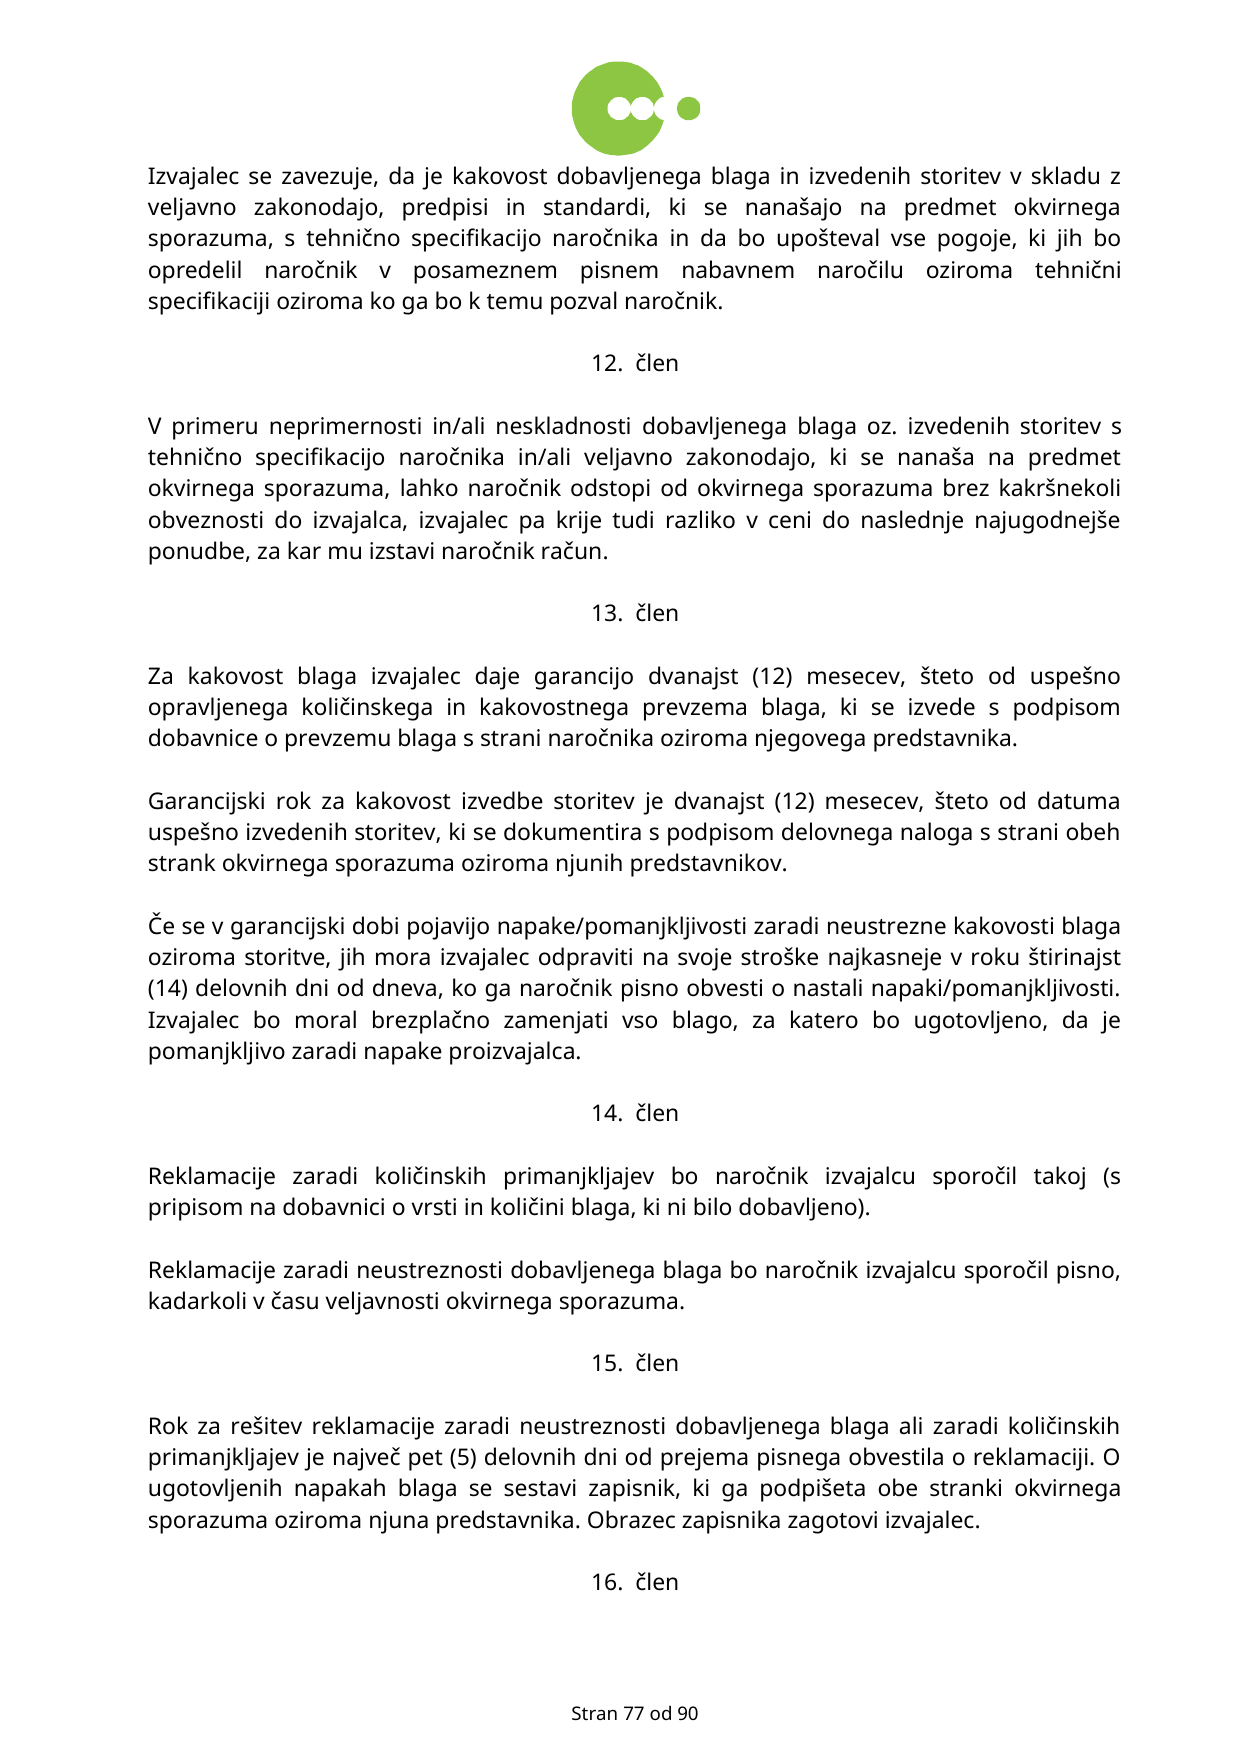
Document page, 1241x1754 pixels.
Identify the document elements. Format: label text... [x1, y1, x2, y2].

text Garancijski rok za kakovost izvedbe storitev je dvanajst (12) mesecev, šteto od datuma uspešno izvedenih storitev, ki se dokumentira s podpisom delovnega naloga s strani obeh strank okvirnega sporazuma oziroma njunih predstavnikov. [148, 785, 1122, 879]
list člen [148, 597, 1122, 629]
text Rok za rešitev reklamacije zaradi neustreznosti dobavljenega blaga ali zaradi količinskih primanjkljajev je največ pet (5) delovnih dni od prejema pisnega obvestila o reklamaciji. O ugotovljenih napakah blaga se sestavi zapisnik, ki ga podpišeta obe stranki okvirnega sporazuma oziroma njuna predstavnika. Obrazec zapisnika zagotovi izvajalec. [148, 1410, 1122, 1535]
text Za kakovost blaga izvajalec daje garancijo dvanajst (12) mesecev, šteto od uspešno opravljenega količinskega in kakovostnega prevzema blaga, ki se izvede s podpisom dobavnice o prevzemu blaga s strani naročnika oziroma njegovega predstavnika. [148, 660, 1122, 754]
text Reklamacije zaradi količinskih primanjkljajev bo naročnik izvajalcu sporočil takoj (s pripisom na dobavnici o vrsti in količini blaga, ki ni bilo dobavljeno). [148, 1160, 1122, 1222]
text Izvajalec se zavezuje, da je kakovost dobavljenega blaga in izvedenih storitev v skladu z veljavno zakonodajo, predpisi in standardi, ki se nanašajo na predmet okvirnega sporazuma, s tehnično specifikacijo naročnika in da bo upošteval vse pogoje, ki jih bo opredelil naročnik v posameznem pisnem nabavnem naročilu oziroma tehnični specifikaciji oziroma ko ga bo k temu pozval naročnik. [148, 160, 1122, 316]
text V primeru neprimernosti in/ali neskladnosti dobavljenega blaga oz. izvedenih storitev s tehnično specifikacijo naročnika in/ali veljavno zakonodajo, ki se nanaša na predmet okvirnega sporazuma, lahko naročnik odstopi od okvirnega sporazuma brez kakršnekoli obveznosti do izvajalca, izvajalec pa krije tudi razliko v ceni do naslednje najugodnejše ponudbe, za kar mu izstavi naročnik račun. [148, 410, 1122, 566]
list člen [148, 1566, 1122, 1597]
text Če se v garancijski dobi pojavijo napake/pomanjkljivosti zaradi neustrezne kakovosti blaga oziroma storitve, jih mora izvajalec odpraviti na svoje stroške najkasneje v roku štirinajst (14) delovnih dni od dneva, ko ga naročnik pisno obvesti o nastali napaki/pomanjkljivosti. Izvajalec bo moral brezplačno zamenjati vso blago, za katero bo ugotovljeno, da je pomanjkljivo zaradi napake proizvajalca. [148, 910, 1122, 1066]
list člen [148, 1347, 1122, 1379]
list člen [148, 347, 1122, 379]
text Reklamacije zaradi neustreznosti dobavljenega blaga bo naročnik izvajalcu sporočil pisno, kadarkoli v času veljavnosti okvirnega sporazuma. [148, 1254, 1122, 1316]
list člen [148, 1097, 1122, 1129]
